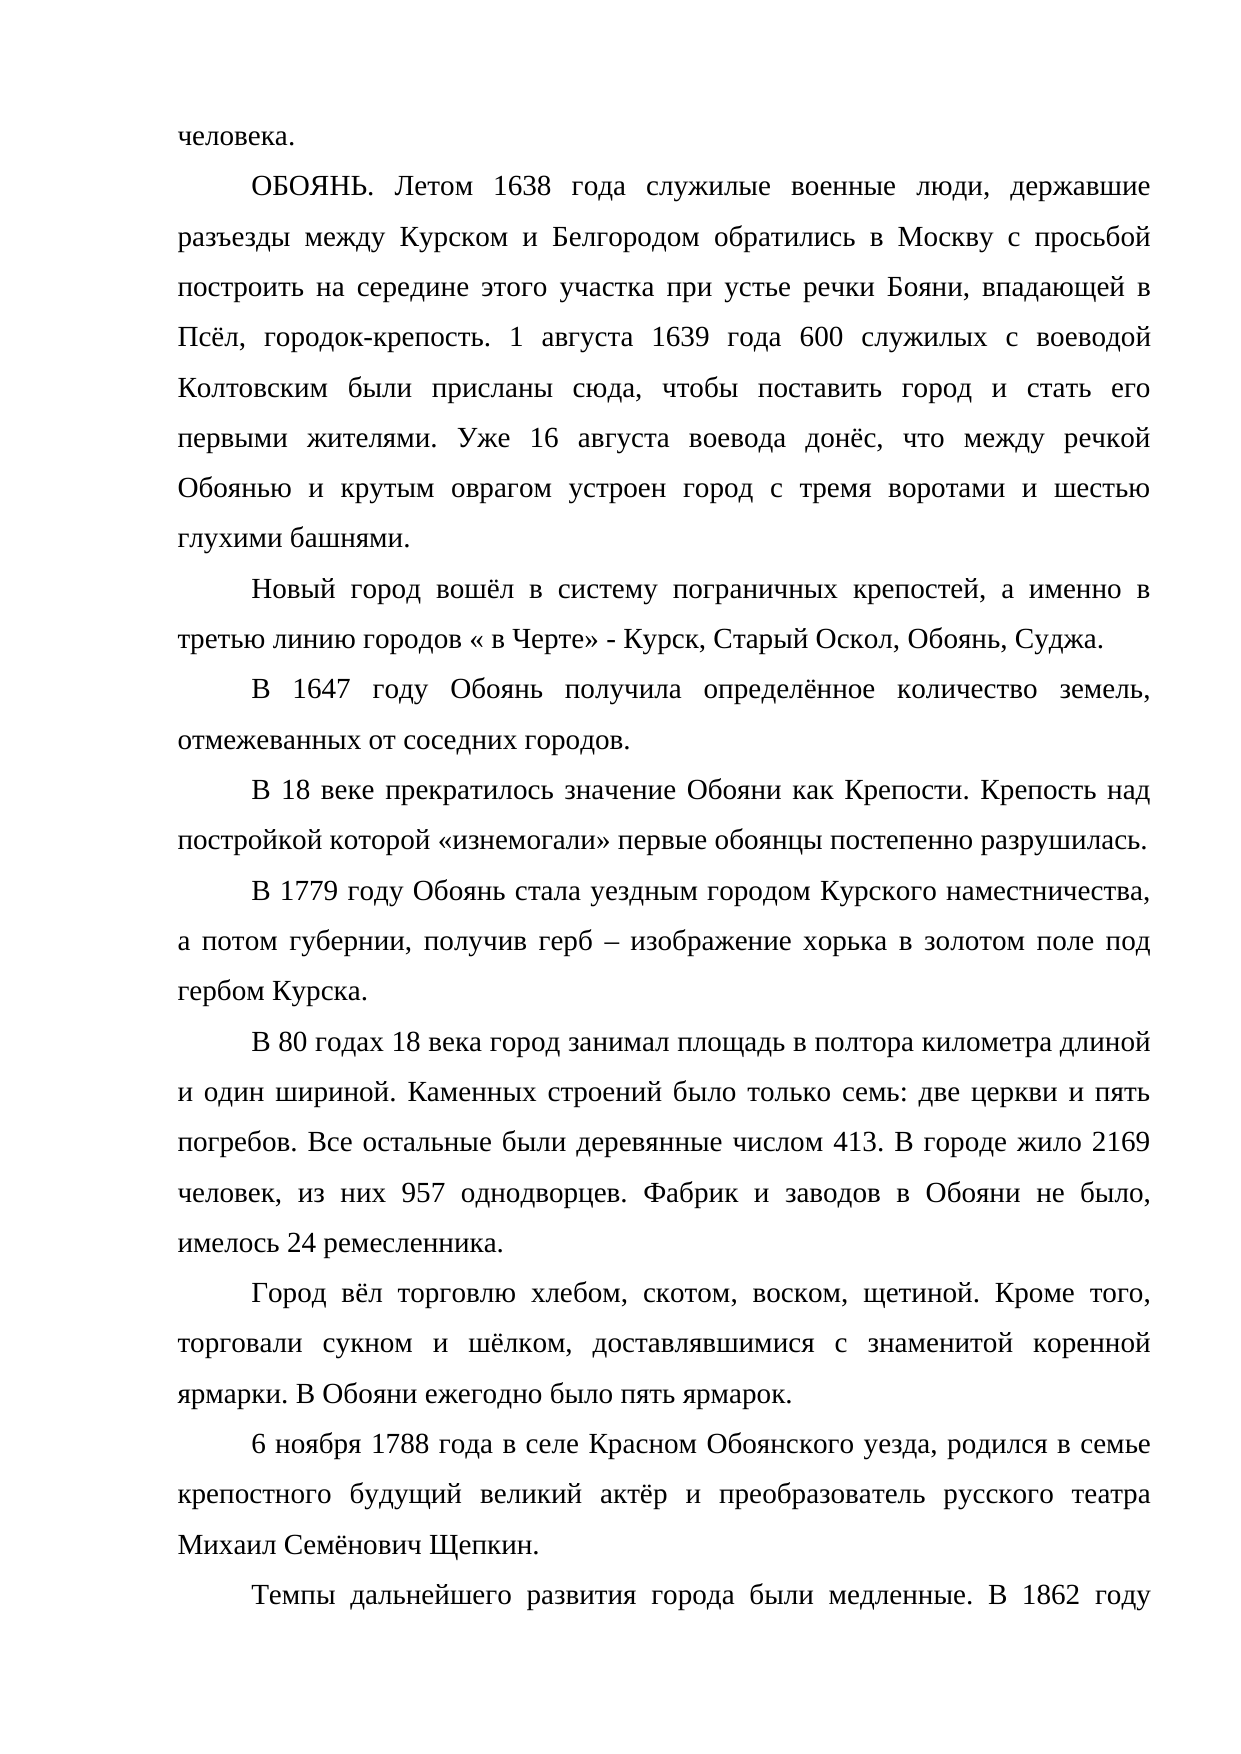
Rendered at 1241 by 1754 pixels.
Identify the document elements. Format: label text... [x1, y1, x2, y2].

text Город вёл торговлю хлебом, скотом, воском, щетиной. Кроме того, торговали сукном и шёлком, доставлявшимися с знаменитой коренной ярмарки. В Обояни ежегодно было пять ярмарок. [177, 1275, 1152, 1409]
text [177, 1577, 1152, 1611]
text 6 ноября 1788 года в селе Красном Обоянского уезда, родился в семье крепостного будущий великий актёр и преобразователь русского театра Михаил Семёнович Щепкин. [177, 1426, 1152, 1560]
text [177, 118, 1152, 152]
text В 18 веке прекратилось значение Обояни как Крепости. Крепость над постройкой которой «изнемогали» первые обоянцы постепенно разрушилась. [177, 772, 1152, 856]
text В 1779 году Обоянь стала уездным городом Курского наместничества, а потом губернии, получив герб – изображение хорька в золотом поле под гербом Курска. [177, 873, 1152, 1007]
text В 80 годах 18 века город занимал площадь в полтора километра длиной и один шириной. Каменных строений было только семь: две церкви и пять погребов. Все остальные были деревянные числом 413. В городе жило 2169 человек, из них 957 однодворцев. Фабрик и заводов в Обояни не было, имелось 24 ремесленника. [177, 1024, 1152, 1258]
text В 1647 году Обоянь получила определённое количество земель, отмежеванных от соседних городов. [177, 672, 1152, 755]
text ОБОЯНЬ. Летом 1638 года служилые военные люди, державшие разъезды между Курском и Белгородом обратились в Москву с просьбой построить на середине этого участка при устье речки Бояни, впадающей в Псёл, городок-крепость. 1 августа 1639 года 600 служилых с воеводой Колтовским были присланы сюда, чтобы поставить город и стать его первыми жителями. Уже 16 августа воевода донёс, что между речкой Обоянью и крутым оврагом устроен город с тремя воротами и шестью глухими башнями. [177, 168, 1152, 554]
text Новый город вошёл в систему пограничных крепостей, а именно в третью линию городов « в Черте» - Курск, Старый Оскол, Обоянь, Суджа. [177, 571, 1152, 655]
